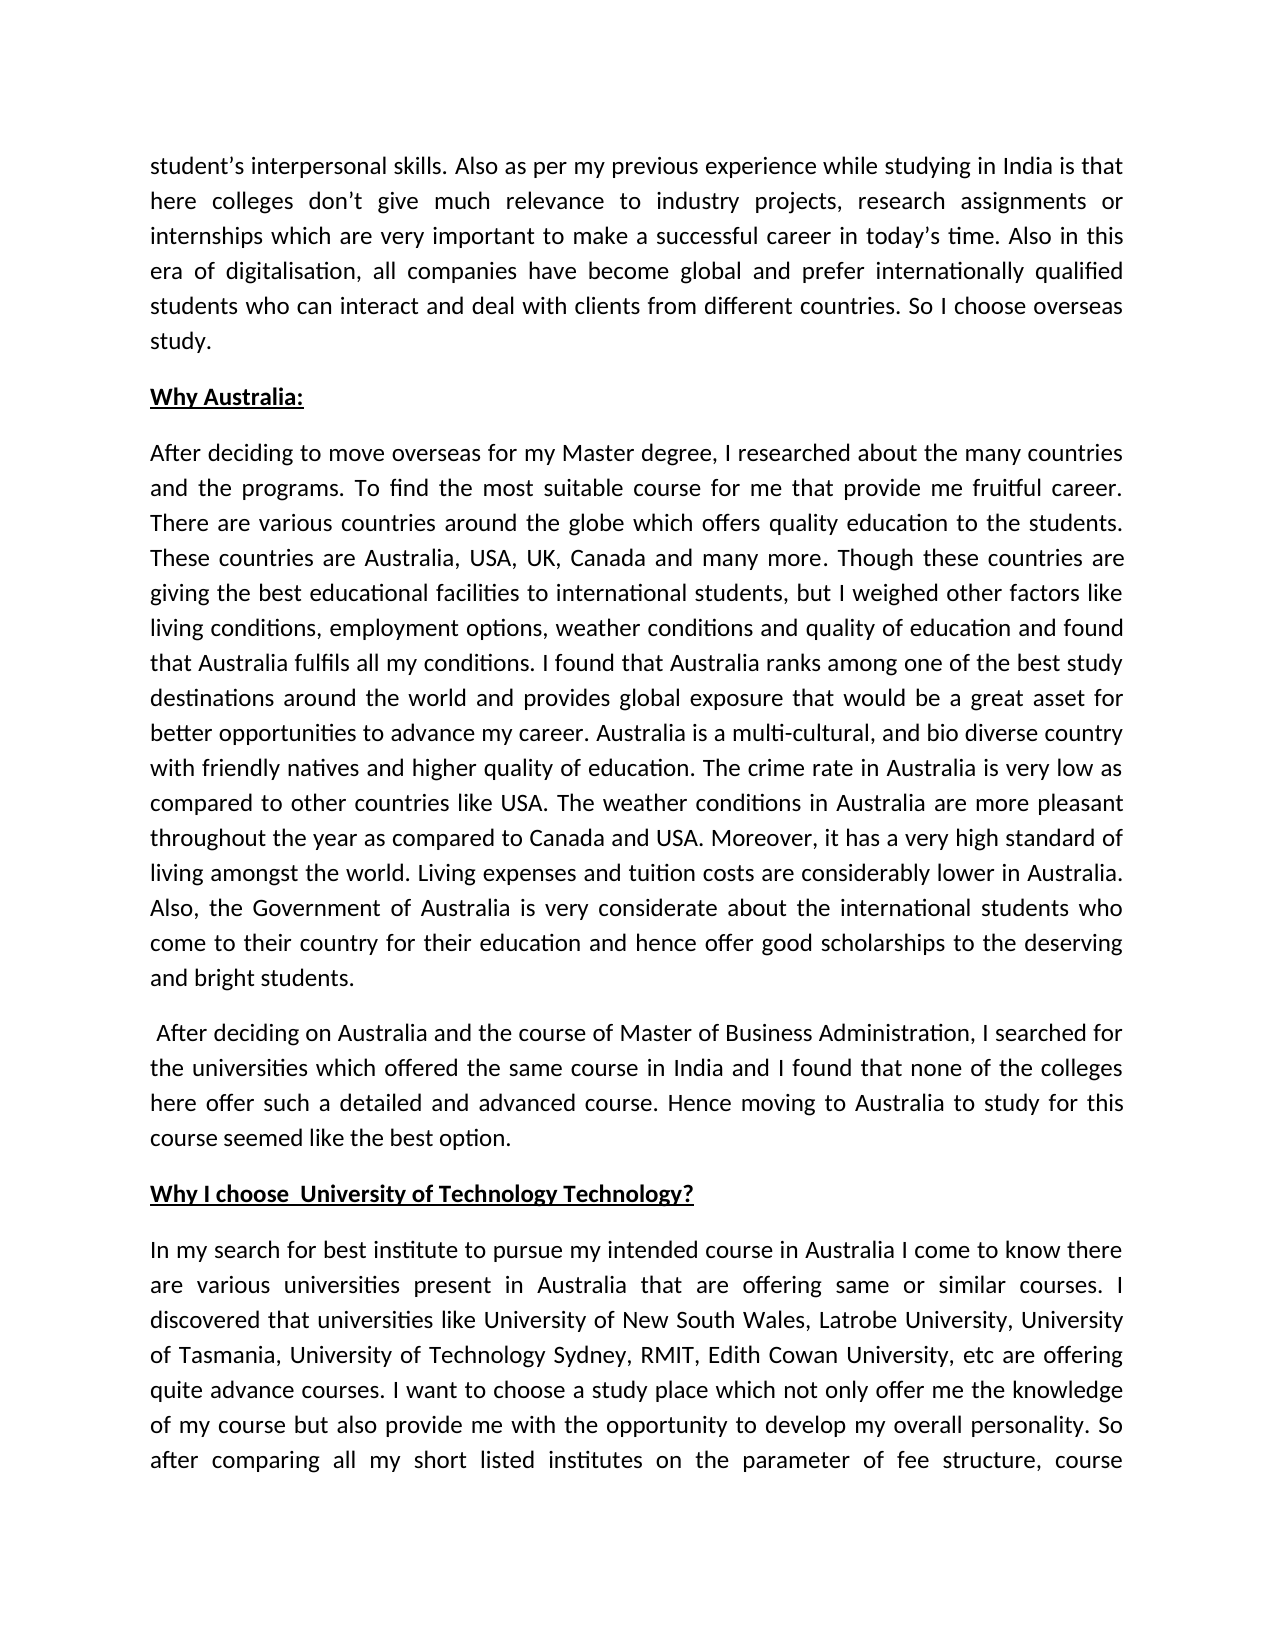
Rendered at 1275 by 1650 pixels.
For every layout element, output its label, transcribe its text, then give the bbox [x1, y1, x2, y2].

text Why Australia: [150, 381, 1125, 411]
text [150, 150, 1125, 356]
text Why I choose University of Technology Technology? [150, 1178, 1125, 1209]
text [150, 1234, 1125, 1475]
text After deciding on Australia and the course of Master of Business Administration, I searched for the universities which offered the same course in India and I found that none of the colleges here offer such a detailed and advanced course. Hence moving to Australia to study for this course seemed like the best option. [150, 1017, 1125, 1153]
text After deciding to move overseas for my Master degree, I researched about the many countries and the programs. To find the most suitable course for me that provide me fruitful career. There are various countries around the globe which offers quality education to the students. These countries are Australia, USA, UK, Canada and many more. Though these countries are giving the best educational facilities to international students, but I weighed other factors like living conditions, employment options, weather conditions and quality of education and found that Australia fulfils all my conditions. I found that Australia ranks among one of the best study destinations around the world and provides global exposure that would be a great asset for better opportunities to advance my career. Australia is a multi-cultural, and bio diverse country with friendly natives and higher quality of education. The crime rate in Australia is very low as compared to other countries like USA. The weather conditions in Australia are more pleasant throughout the year as compared to Canada and USA. Moreover, it has a very high standard of living amongst the world. Living expenses and tuition costs are considerably lower in Australia. Also, the Government of Australia is very considerate about the international students who come to their country for their education and hence offer good scholarships to the deserving and bright students. [150, 437, 1125, 992]
